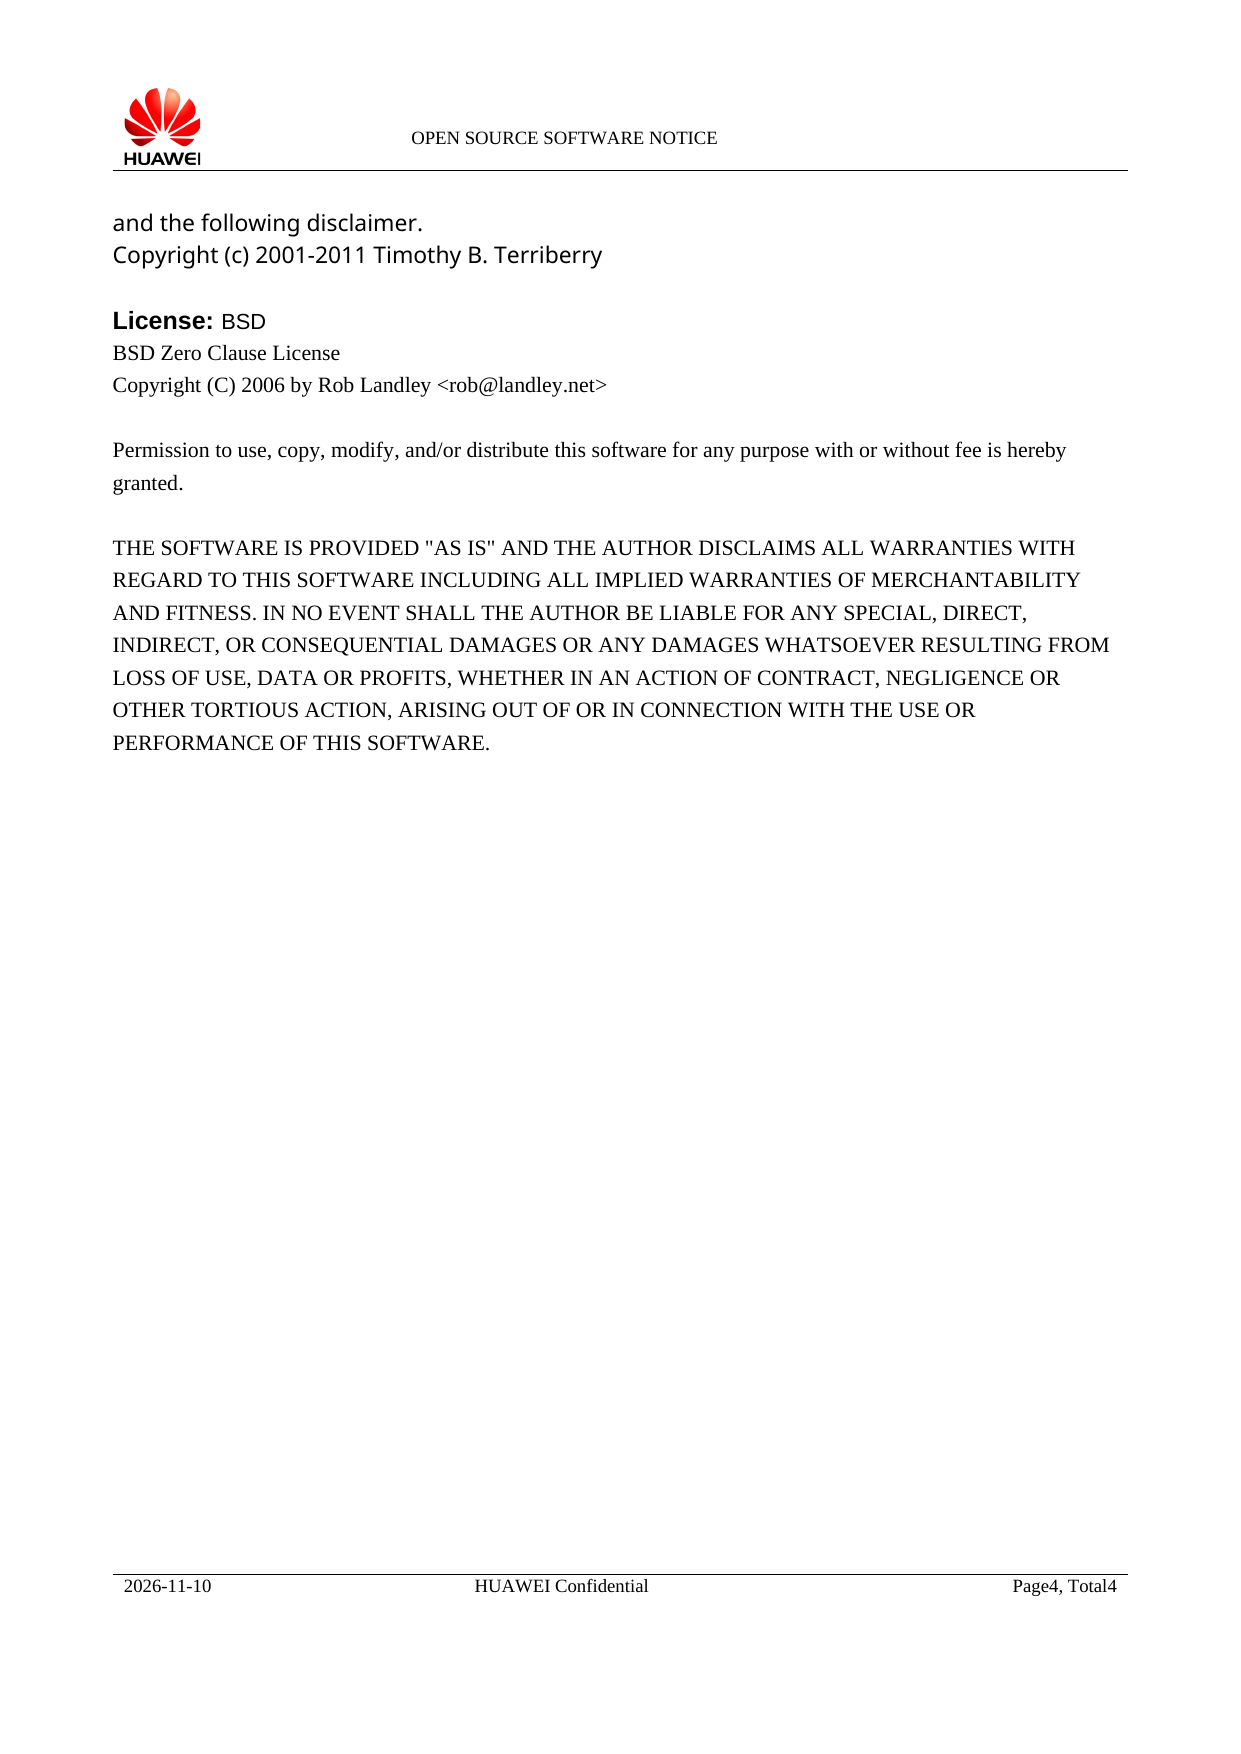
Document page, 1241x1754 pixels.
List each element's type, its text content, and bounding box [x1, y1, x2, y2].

text BSD Zero Clause License Copyright (C) 2006 by Rob Landley <rob@landley.net> Permission to use, copy, modify, and/or distribute this software for any purpose with or without fee is hereby granted. THE SOFTWARE IS PROVIDED "AS IS" AND THE AUTHOR DISCLAIMS ALL WARRANTIES WITH REGARD TO THIS SOFTWARE INCLUDING ALL IMPLIED WARRANTIES OF MERCHANTABILITY AND FITNESS. IN NO EVENT SHALL THE AUTHOR BE LIABLE FOR ANY SPECIAL, DIRECT, INDIRECT, OR CONSEQUENTIAL DAMAGES OR ANY DAMAGES WHATSOEVER RESULTING FROM LOSS OF USE, DATA OR PROFITS, WHETHER IN AN ACTION OF CONTRACT, NEGLIGENCE OR OTHER TORTIOUS ACTION, ARISING OUT OF OR IN CONNECTION WITH THE USE OR PERFORMANCE OF THIS SOFTWARE. [112, 336, 1128, 791]
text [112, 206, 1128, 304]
text License: BSD [112, 304, 1128, 336]
picture [124, 88, 201, 165]
